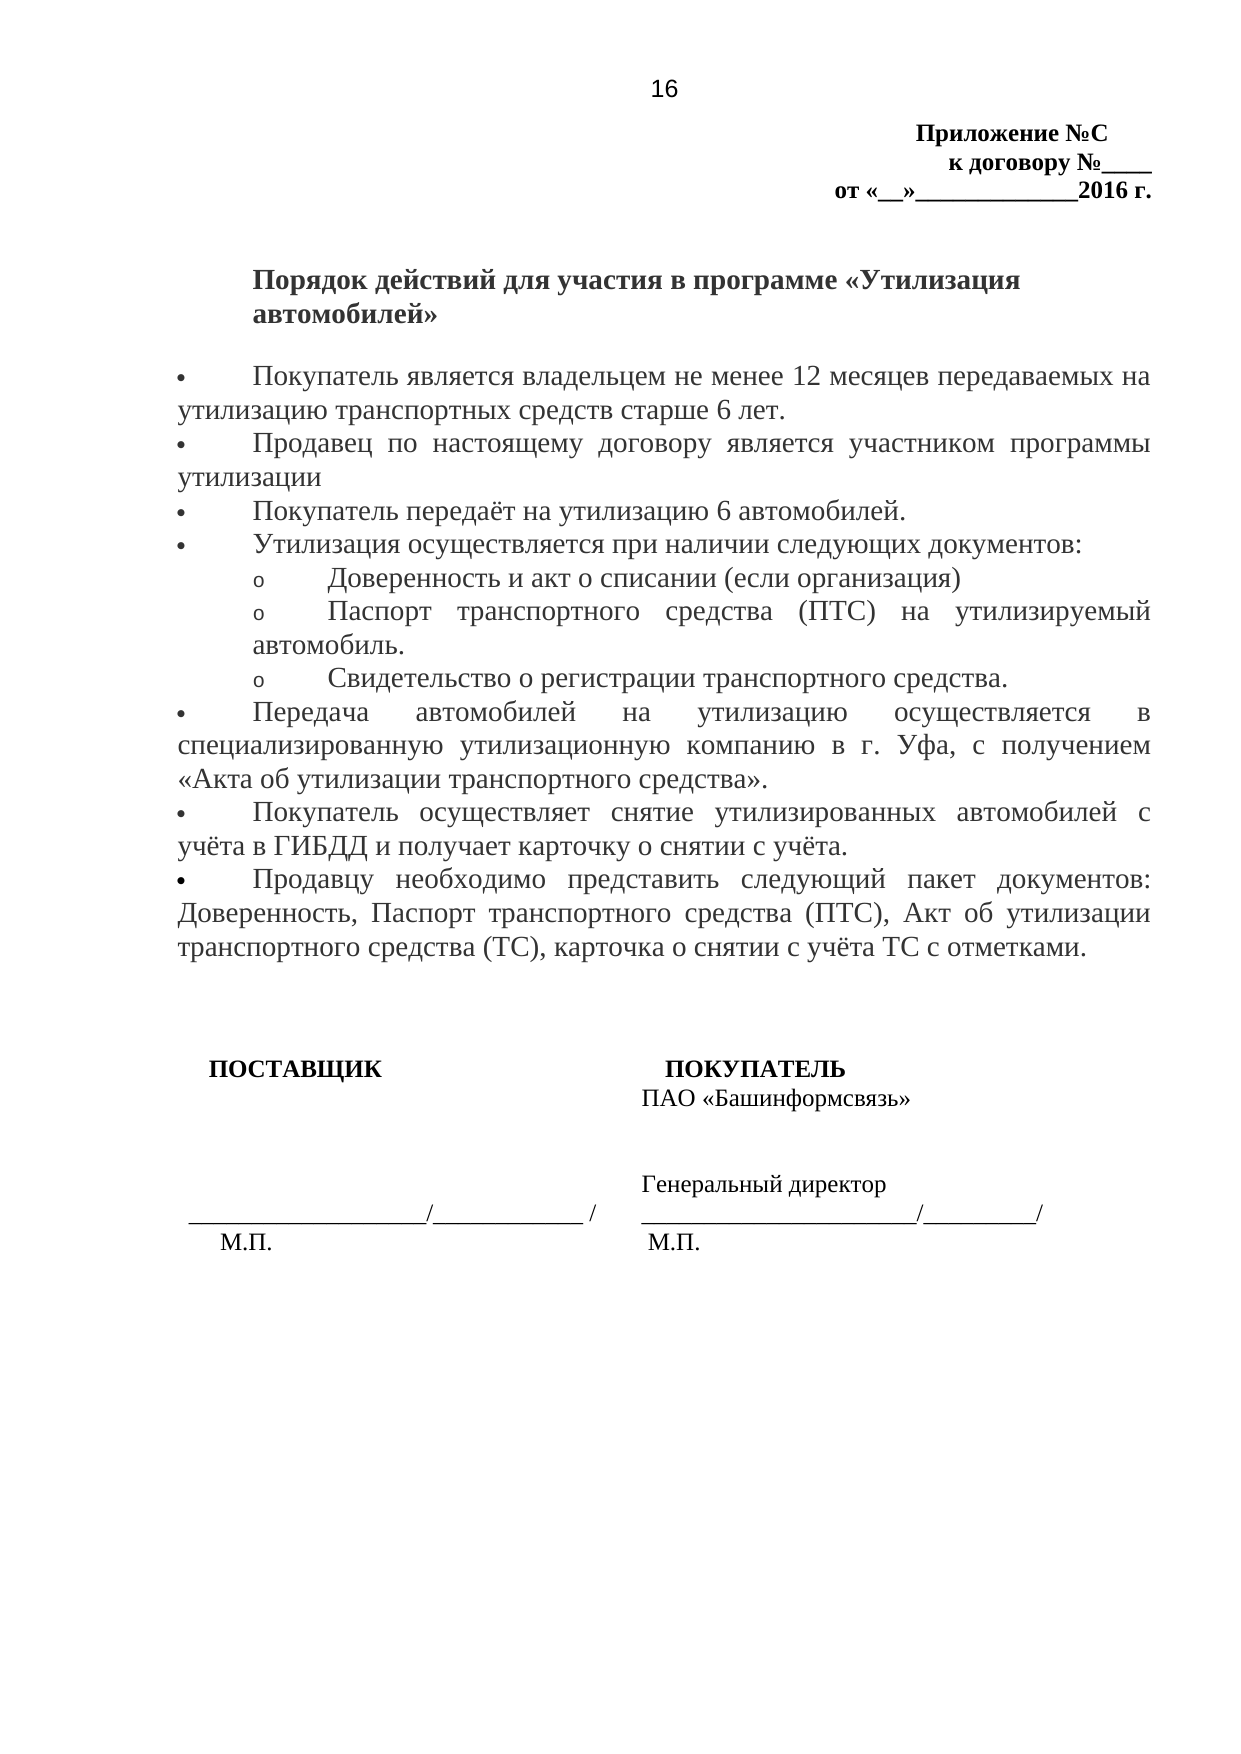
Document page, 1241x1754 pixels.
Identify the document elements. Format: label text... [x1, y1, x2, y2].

text ПОСТАВЩИК ПОКУПАТЕЛЬ [177, 1054, 1152, 1083]
list Доверенность и акт о списании (если организация) [252, 560, 1152, 593]
list Покупатель является владельцем не менее 12 месяцев передаваемых на утилизацию транспортных средств старше 6 лет. [177, 358, 1152, 426]
text от «__»_____________2016 г. [177, 176, 1152, 204]
list Продавец по настоящему договору является участником программы утилизации [177, 426, 1152, 493]
table_header ПАО «Башинформсвязь» Генеральный директор ______________________/_________/ М.П. [630, 1083, 1152, 1284]
table_header ___________________/____________ / М.П. [177, 1083, 630, 1284]
text Порядок действий для участия в программе «Утилизация автомобилей» [252, 262, 1152, 329]
list Покупатель передаёт на утилизацию 6 автомобилей. [177, 493, 1152, 526]
list Продавцу необходимо представить следующий пакет документов: Доверенность, Паспорт транспортного средства (ПТС), Акт об утилизации транспортного средства (ТС), карточка о снятии с учёта ТС с отметками. [177, 862, 1152, 962]
list Передача автомобилей на утилизацию осуществляется в специализированную утилизационную компанию в г. Уфа, с получением «Акта об утилизации транспортного средства». [177, 694, 1152, 794]
list Утилизация осуществляется при наличии следующих документов: [177, 526, 1152, 560]
list Свидетельство о регистрации транспортного средства. [252, 660, 1152, 694]
text Приложение №С [916, 118, 1152, 147]
text к договору №____ [177, 147, 1152, 176]
list Паспорт транспортного средства (ПТС) на утилизируемый автомобиль. [252, 593, 1152, 660]
list Покупатель осуществляет снятие утилизированных автомобилей с учёта в ГИБДД и получает карточку о снятии с учёта. [177, 794, 1152, 862]
